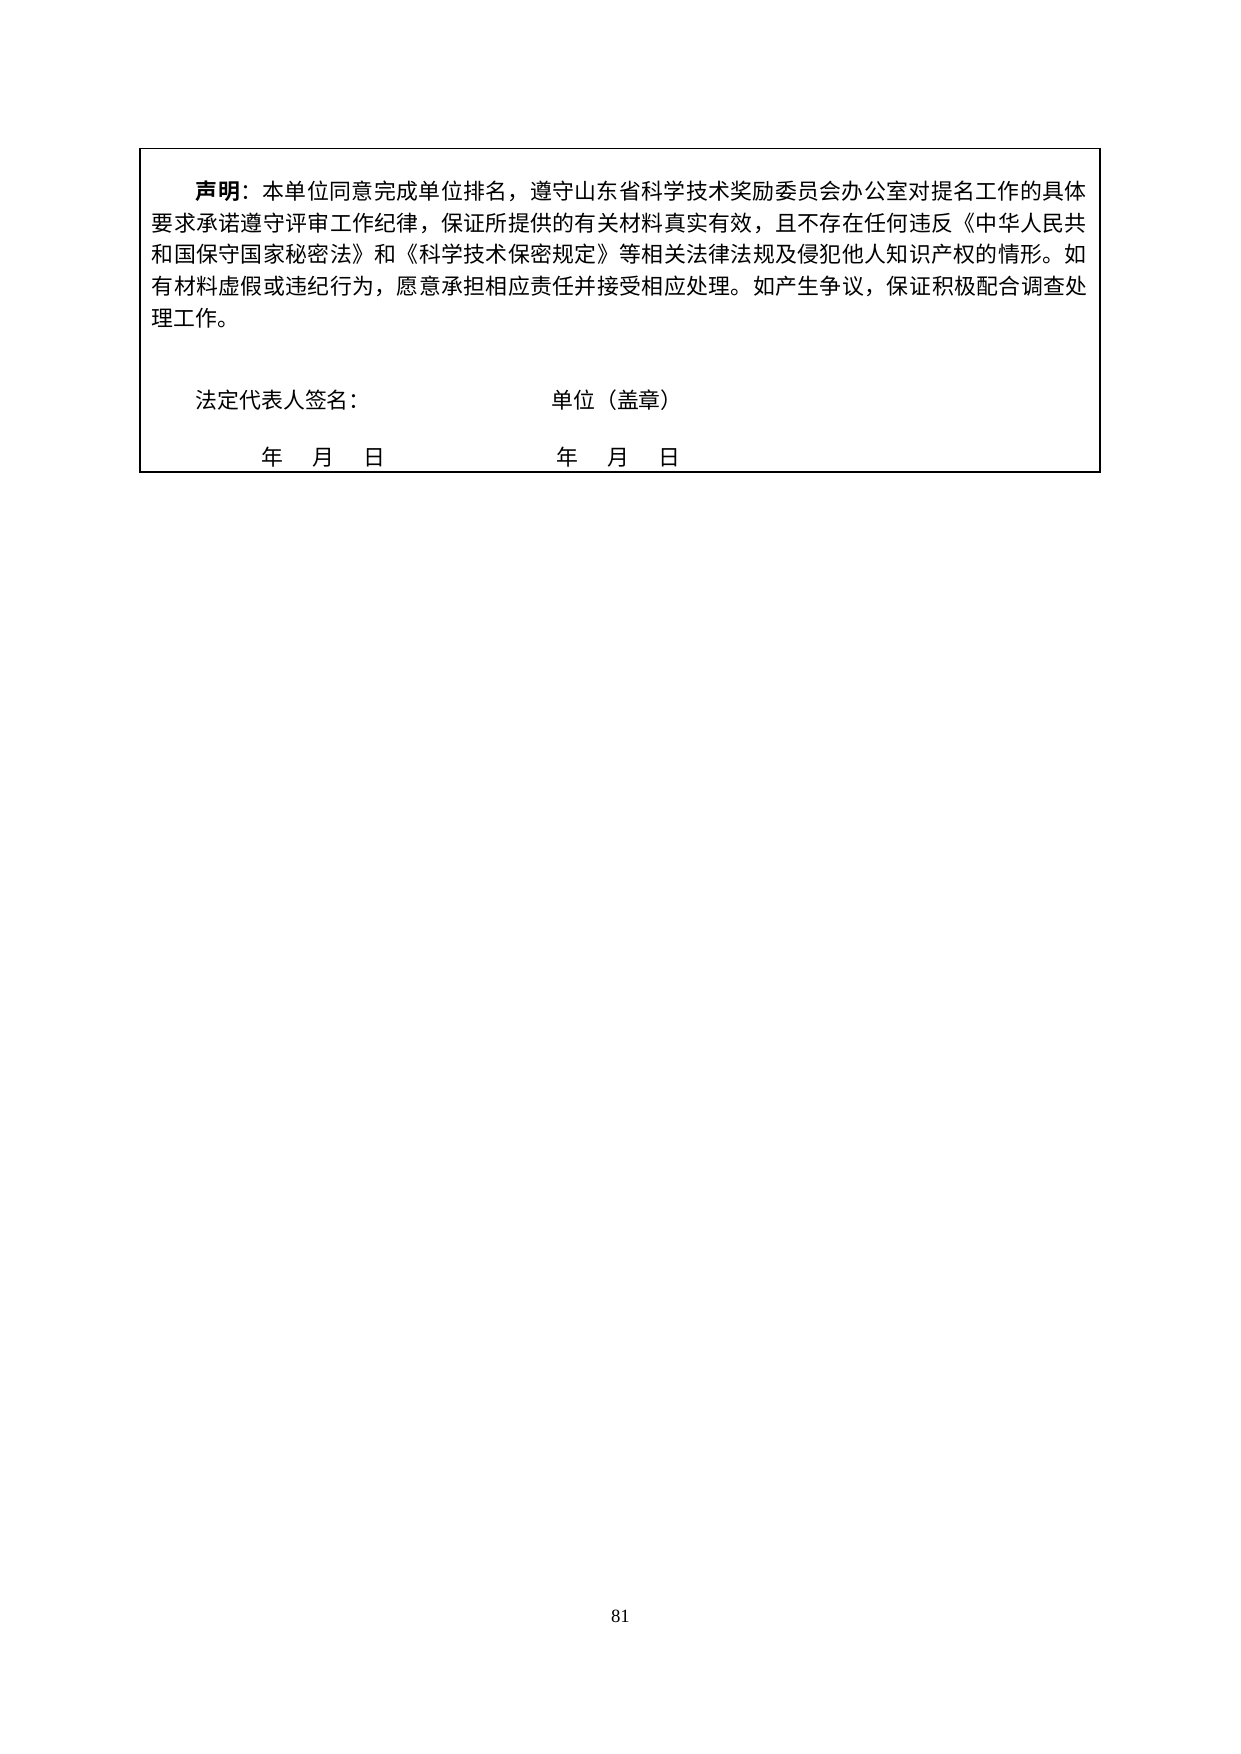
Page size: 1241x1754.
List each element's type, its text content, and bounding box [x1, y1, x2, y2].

table_cell 声明：本单位同意完成单位排名，遵守山东省科学技术奖励委员会办公室对提名工作的具体要求承诺遵守评审工作纪律，保证所提供的有关材料真实有效，且不存在任何违反《中华人民共和国保守国家秘密法》和《科学技术保密规定》等相关法律法规及侵犯他人知识产权的情形。如有材料虚假或违纪行为，愿意承担相应责任并接受相应处理。如产生争议，保证积极配合调查处理工作。 法定代表人签名： 单位（盖章） 年 月 日 年 月 日 [141, 149, 1099, 471]
